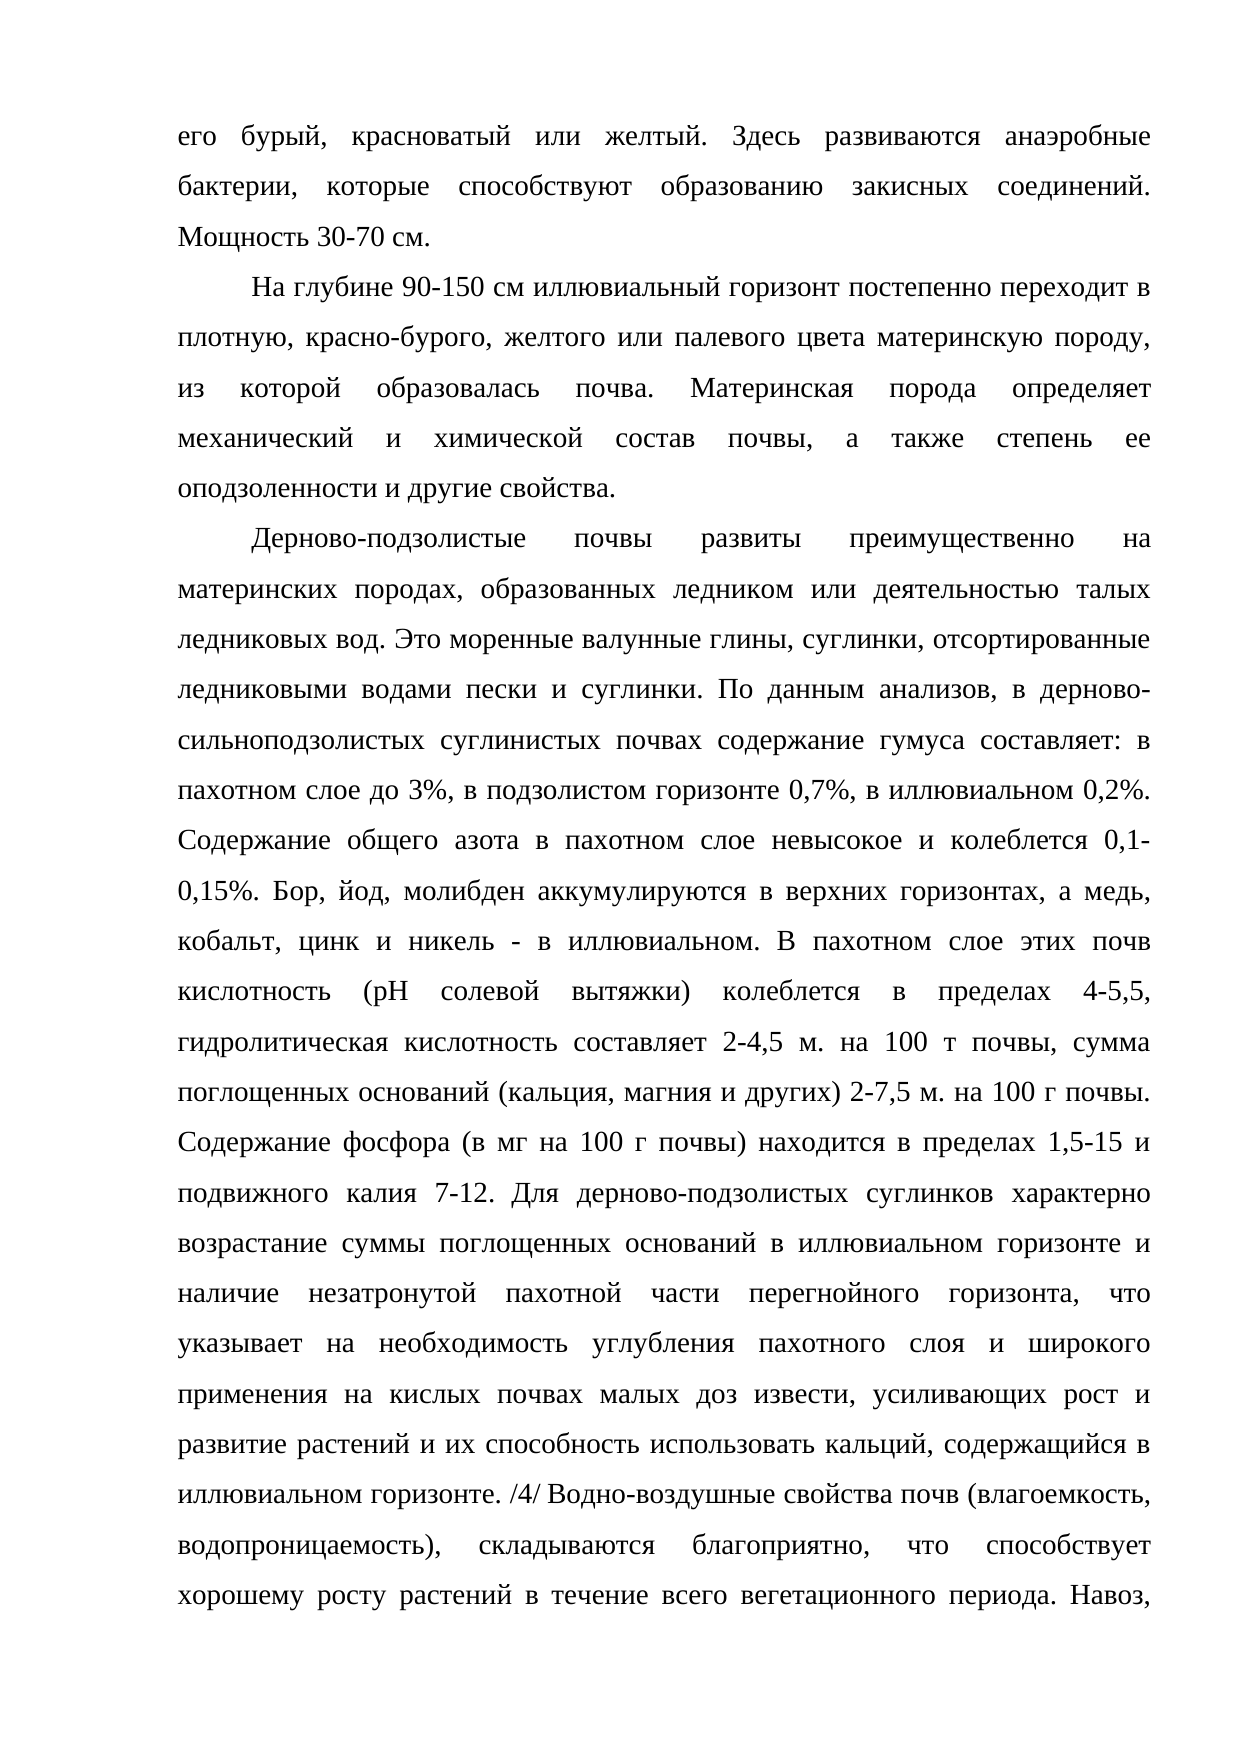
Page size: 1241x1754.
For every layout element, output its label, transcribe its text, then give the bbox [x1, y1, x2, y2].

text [177, 118, 1152, 252]
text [177, 521, 1152, 1611]
text На глубине 90- иллювиальный горизонт постепенно переходит в плотную, красно-бурого, желтого или палевого цвета материнскую породу, из которой образовалась почва. Материнская порода определяет механический и химической состав почвы, а также степень ее оподзоленности и другие свойства. [177, 269, 1152, 504]
